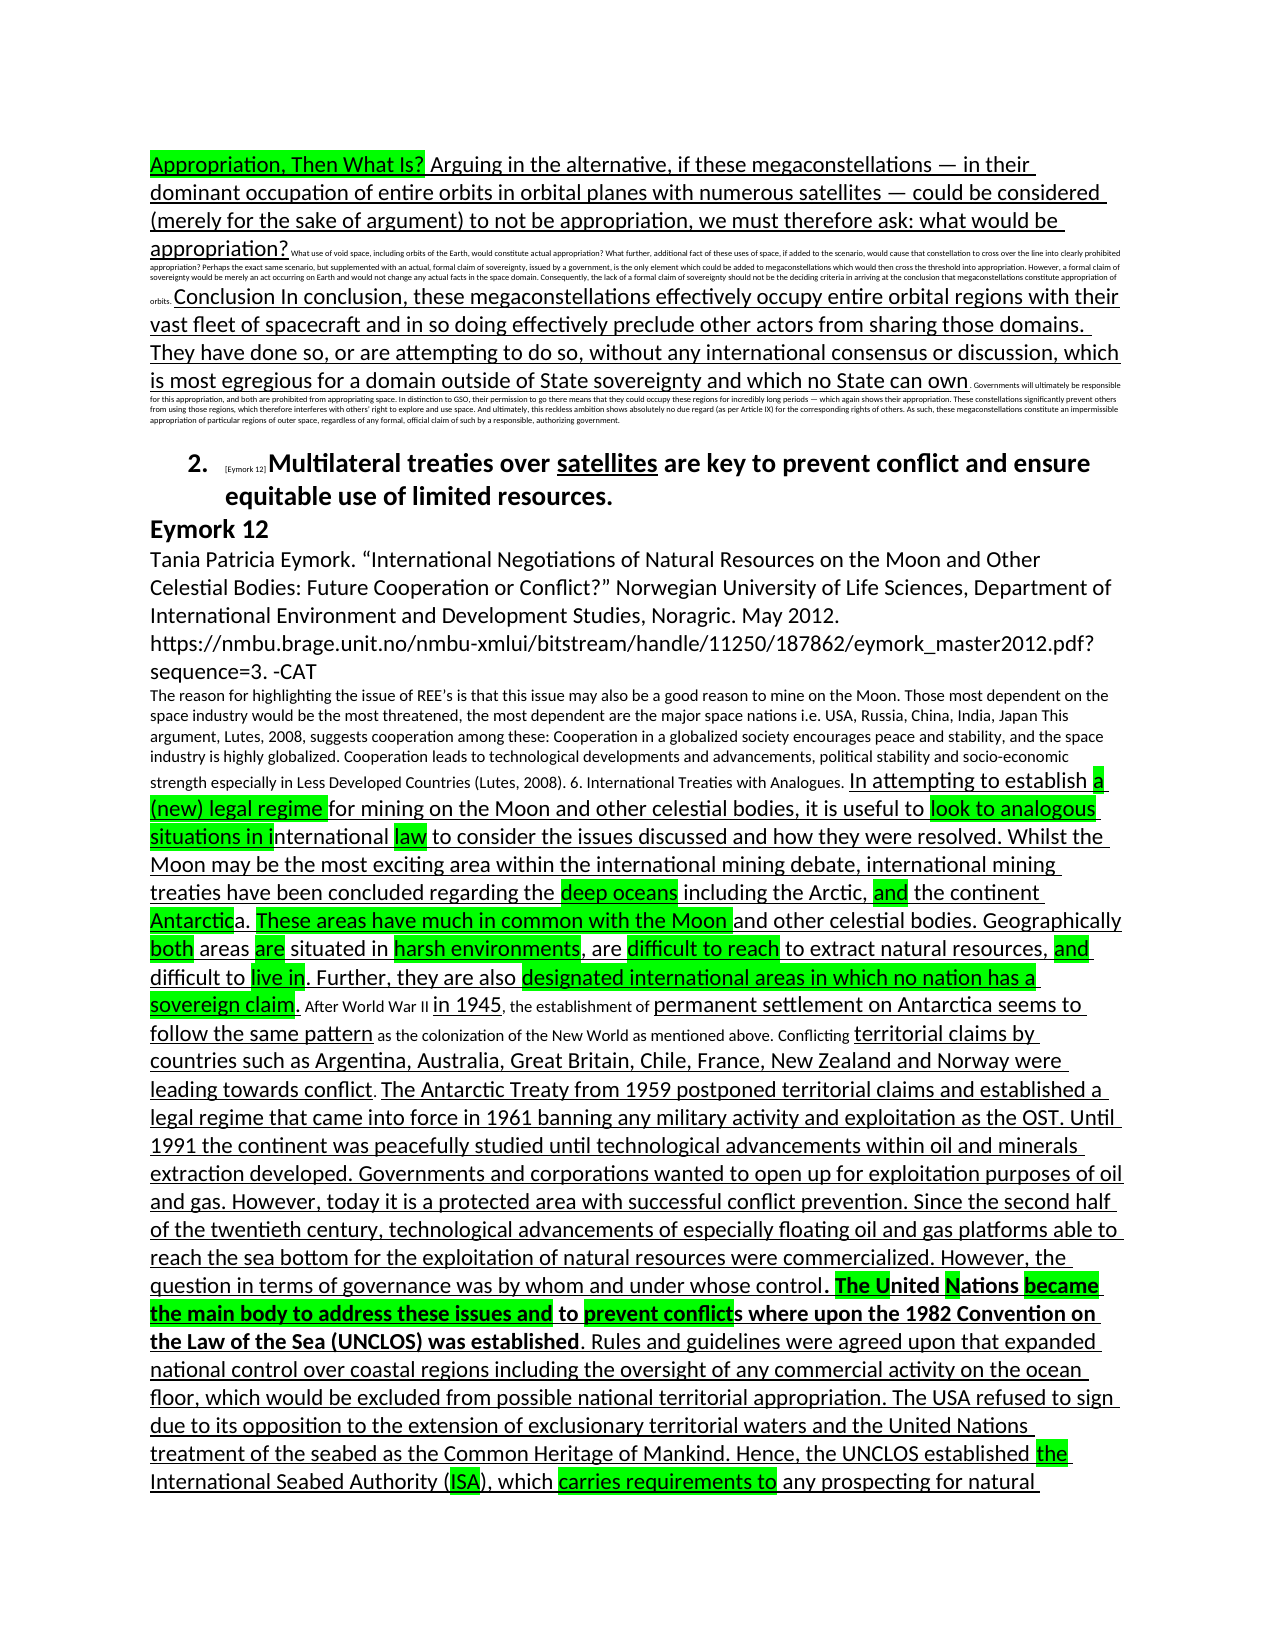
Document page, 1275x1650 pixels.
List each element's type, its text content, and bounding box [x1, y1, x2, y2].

text Tania Patricia Eymork. “International Negotiations of Natural Resources on the Moon and Other Celestial Bodies: Future Cooperation or Conflict?” Norwegian University of Life Sciences, Department of International Environment and Development Studies, Noragric. May 2012. https://nmbu.brage.unit.no/nmbu-xmlui/bitstream/handle/11250/187862/eymork_master2012.pdf?sequence=3. -CAT [150, 545, 1125, 685]
text Eymork 12 [150, 512, 1125, 545]
subtitle [Eymork 12] Multilateral treaties over satellites are key to prevent conflict and ensure equitable use of limited resources. [187, 446, 1125, 512]
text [150, 150, 1125, 425]
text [150, 685, 1125, 1495]
